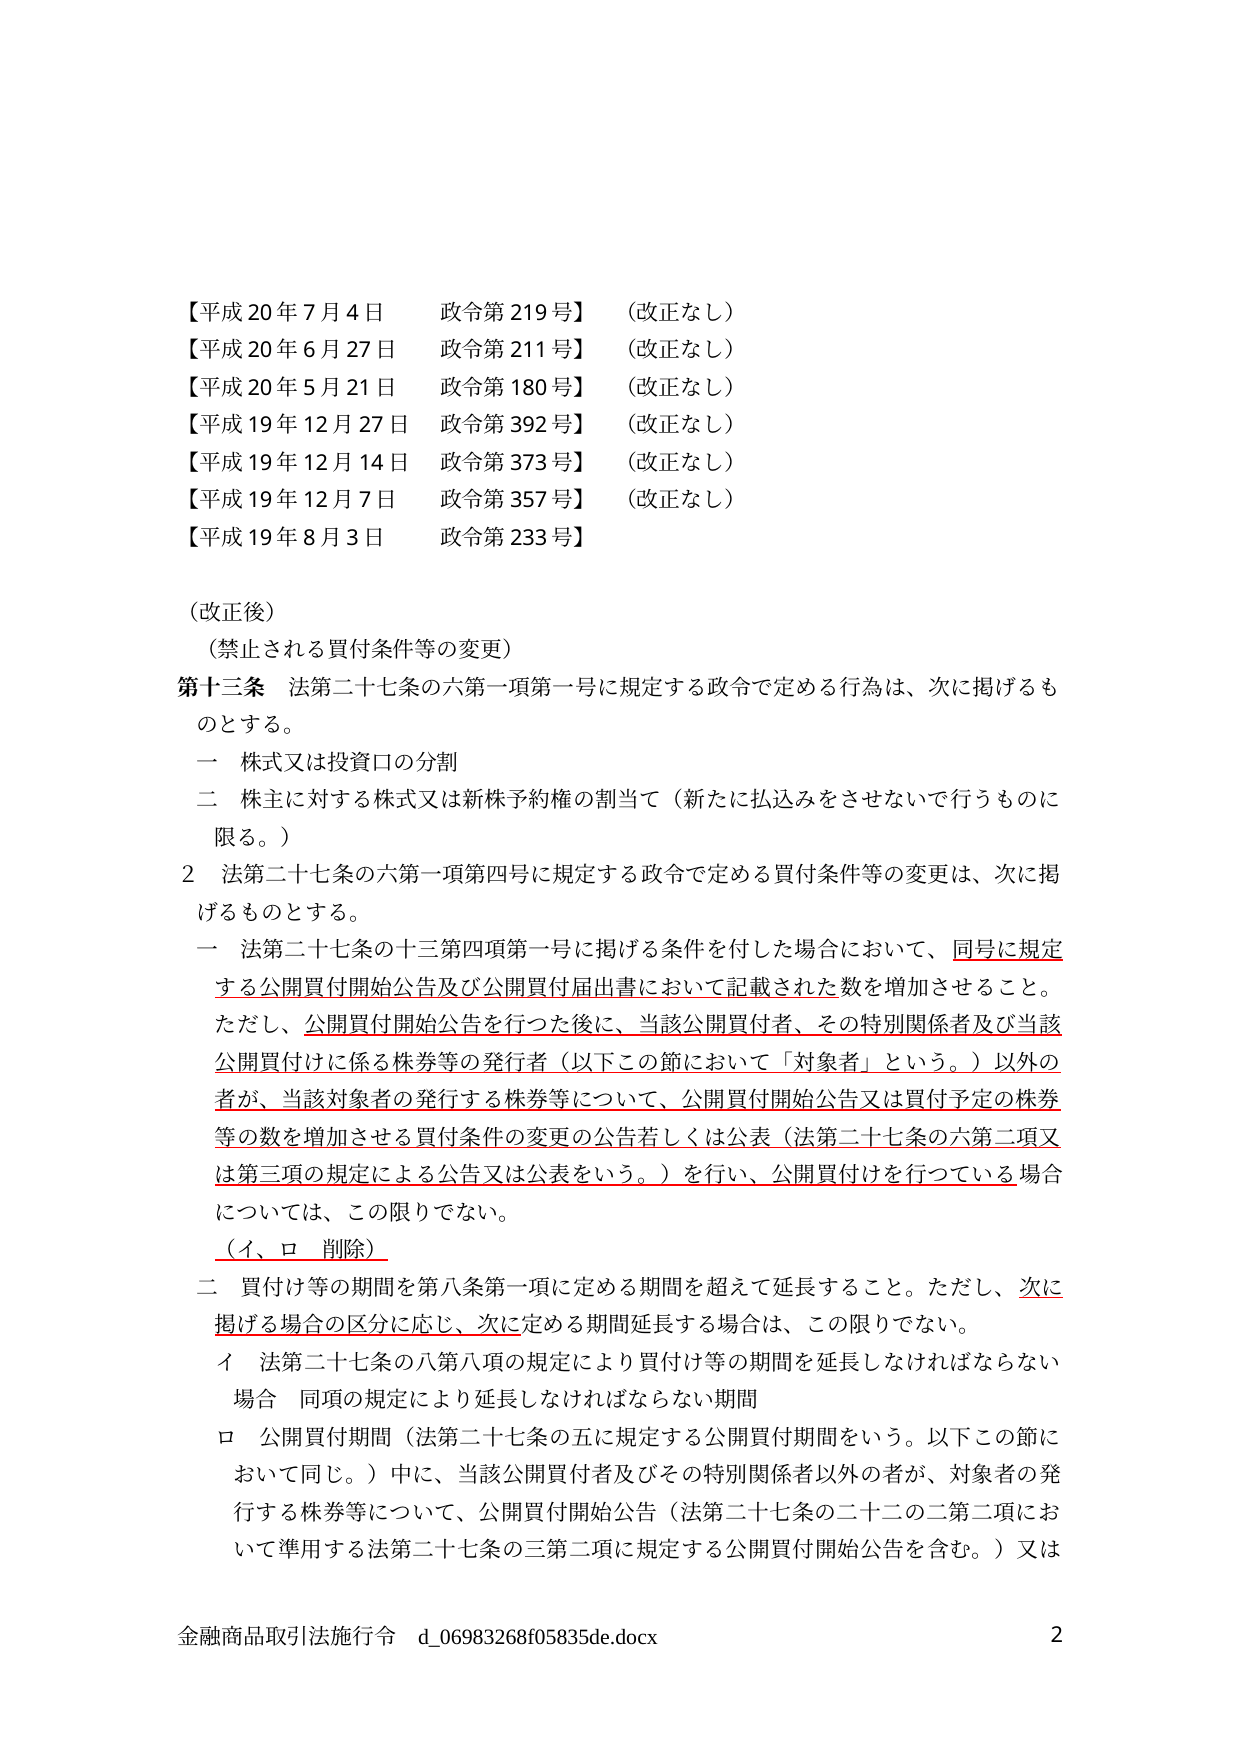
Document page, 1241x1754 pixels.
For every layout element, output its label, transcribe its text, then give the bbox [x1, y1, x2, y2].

text 【平成20年6月27日 政令第211号】 （改正なし） [177, 329, 1063, 367]
text （イ、ロ 削除） [214, 1229, 1063, 1267]
text 第十三条 法第二十七条の六第一項第一号に規定する政令で定める行為は、次に掲げるものとする。 [177, 667, 1063, 742]
text （改正後） [177, 592, 1063, 629]
text 一 株式又は投資口の分割 [196, 742, 1063, 779]
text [215, 1417, 1063, 1567]
text 一 法第二十七条の十三第四項第一号に掲げる条件を付した場合において、同号に規定する公開買付開始公告及び公開買付届出書において記載された数を増加させること。ただし、公開買付開始公告を行つた後に、当該公開買付者、その特別関係者及び当該公開買付けに係る株券等の発行者（以下この節において「対象者」という。）以外の者が、当該対象者の発行する株券等について、公開買付開始公告又は買付予定の株券等の数を増加させる買付条件の変更の公告若しくは公表（法第二十七条の六第二項又は第三項の規定による公告又は公表をいう。）を行い、公開買付けを行つている場合については、この限りでない。 [196, 929, 1063, 1229]
text 【平成20年5月21日 政令第180号】 （改正なし） [177, 367, 1063, 404]
text 二 株主に対する株式又は新株予約権の割当て（新たに払込みをさせないで行うものに限る。） [196, 779, 1063, 854]
text ２ 法第二十七条の六第一項第四号に規定する政令で定める買付条件等の変更は、次に掲げるものとする。 [177, 854, 1063, 929]
text 【平成19年12月27日 政令第392号】 （改正なし） [177, 404, 1063, 442]
text 【平成20年7月4日 政令第219号】 （改正なし） [177, 292, 1063, 329]
text 【平成19年8月3日 政令第233号】 [177, 517, 1063, 554]
text （禁止される買付条件等の変更） [196, 629, 1063, 667]
text 【平成19年12月14日 政令第373号】 （改正なし） [177, 442, 1063, 479]
text 二 買付け等の期間を第八条第一項に定める期間を超えて延長すること。ただし、次に掲げる場合の区分に応じ、次に定める期間延長する場合は、この限りでない。 [196, 1267, 1063, 1342]
text 【平成19年12月7日 政令第357号】 （改正なし） [177, 479, 1063, 517]
text イ 法第二十七条の八第八項の規定により買付け等の期間を延長しなければならない場合 同項の規定により延長しなければならない期間 [215, 1342, 1063, 1417]
